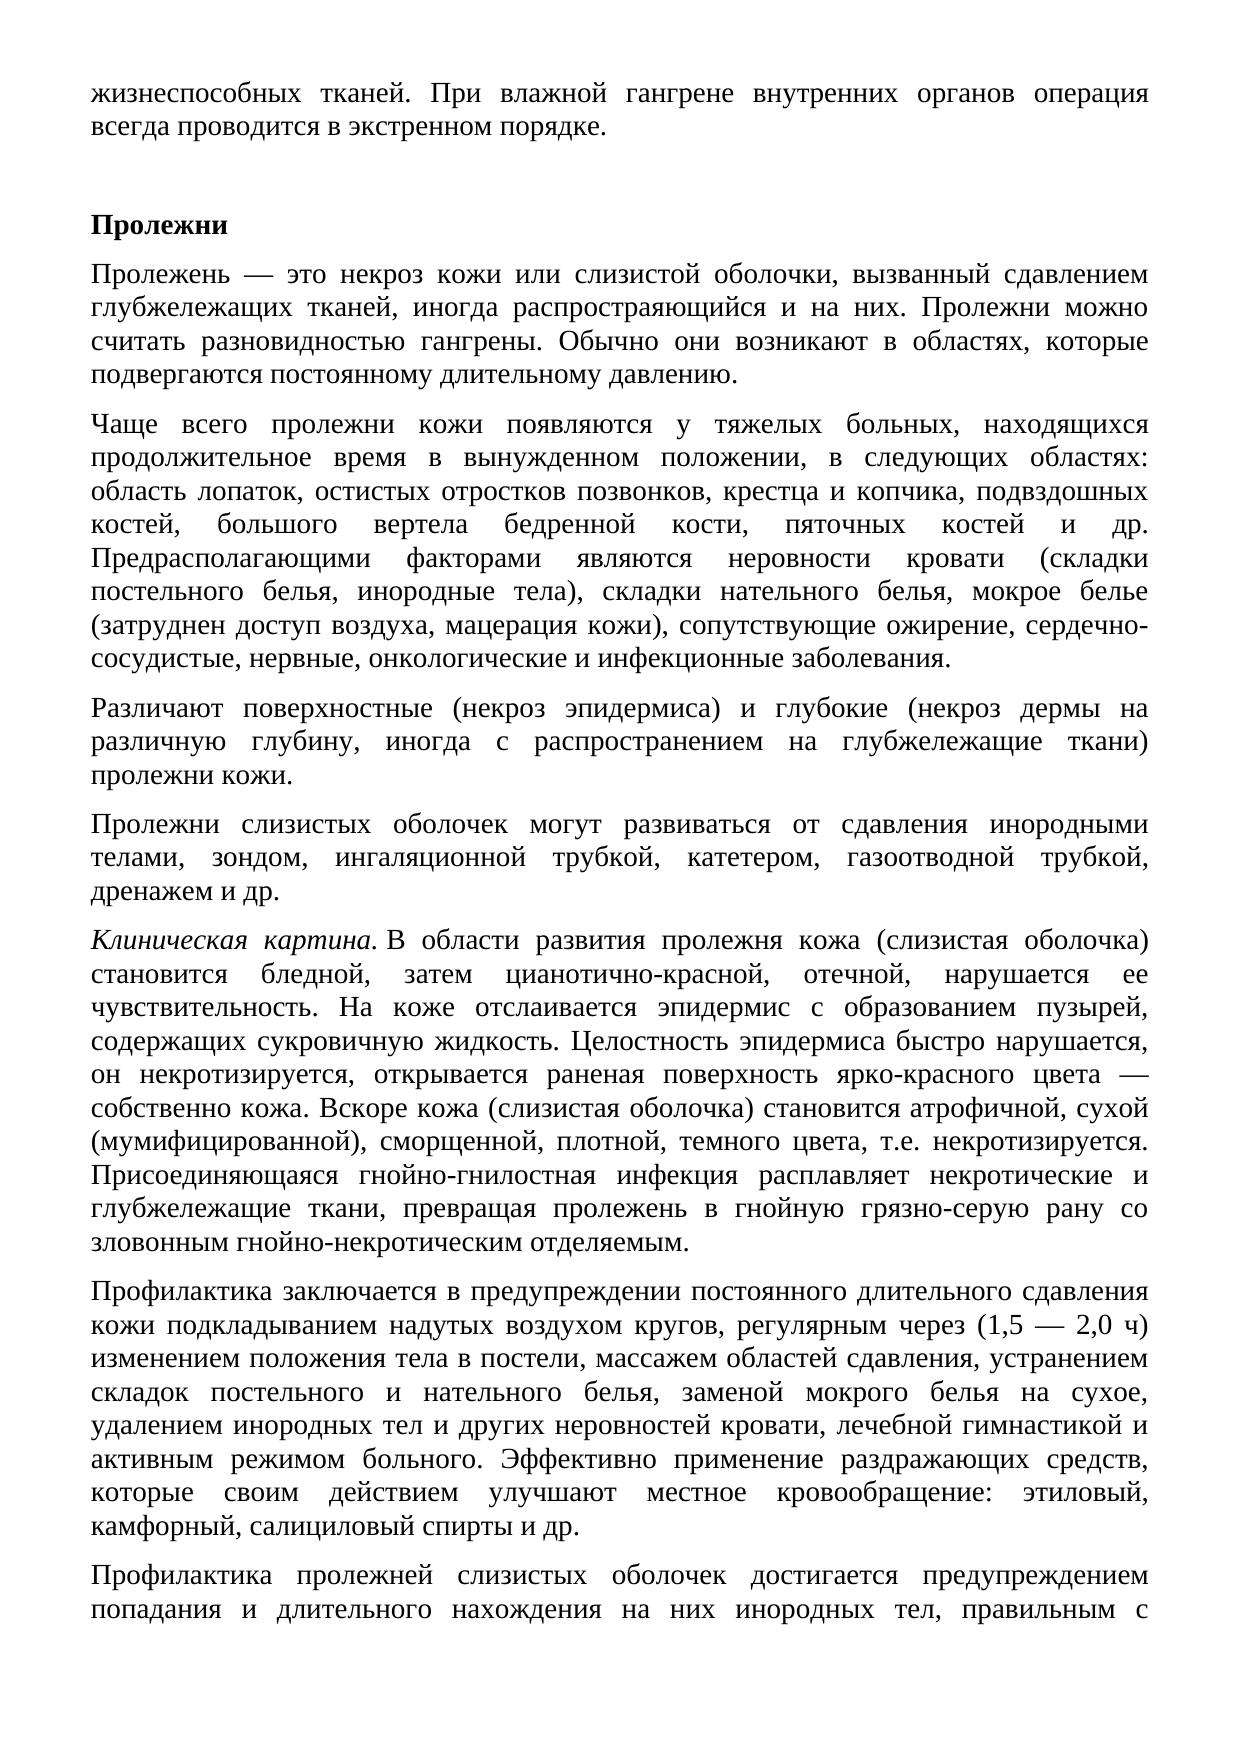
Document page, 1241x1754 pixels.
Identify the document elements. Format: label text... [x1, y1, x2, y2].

text Пролежни [91, 207, 1149, 240]
text Пролежни слизистых оболочек могут развиваться от сдавления инородными телами, зондом, ингаляционной трубкой, катетером, газоотводной трубкой, дренажем и др. [91, 806, 1149, 907]
text Профилактика заключается в предупреждении постоянного длительного сдавления кожи подкладыванием надутых воздухом кругов, регулярным через (1,5 — 2,0 ч) изменением положения тела в постели, массажем областей сдавления, устранением складок постельного и нательного белья, заменой мокрого белья на сухое, удалением инородных тел и других неровностей кровати, лечебной гимнастикой и активным режимом больного. Эффективно применение раздражающих средств, которые своим действием улучшают местное кровообращение: этиловый, камфорный, салициловый спирты и др. [91, 1273, 1149, 1542]
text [91, 1557, 1149, 1624]
text Чаще всего пролежни кожи появляются у тяжелых больных, находящихся продолжительное время в вынужденном положении, в следующих областях: область лопаток, остистых отростков позвонков, крестца и копчика, подвздошных костей, большого вертела бедренной кости, пяточных костей и др. Предрасполагающими факторами являются неровности кровати (складки постельного белья, инородные тела), складки нательного белья, мокрое белье (затруднен доступ воздуха, мацерация кожи), сопутствующие ожирение, сердечно-сосудистые, нервные, онкологические и инфекционные заболевания. [91, 406, 1149, 674]
text Различают поверхностные (некроз эпидермиса) и глубокие (некроз дермы на различную глубину, иногда с распространением на глубжележащие ткани) пролежни кожи. [91, 690, 1149, 790]
text Пролежень — это некроз кожи или слизистой оболочки, вызванный сдавлением глубжележащих тканей, иногда распростраяющийся и на них. Пролежни можно считать разновидностью гангрены. Обычно они возникают в областях, которые подвергаются постоянному длительному давлению. [91, 256, 1149, 390]
text Клиническая картина. В области развития пролежня кожа (слизистая оболочка) становится бледной, затем цианотично-красной, отечной, нарушается ее чувствительность. На коже отслаивается эпидермис с образованием пузырей, содержащих сукровичную жидкость. Целостность эпидермиса быстро нарушается, он некротизируется, открывается раненая поверхность ярко-красного цвета — собственно кожа. Вскоре кожа (слизистая оболочка) становится атрофичной, сухой (мумифицированной), сморщенной, плотной, темного цвета, т.е. некротизируется. Присоединяющаяся гнойно-гнилостная инфекция расплавляет некротические и глубжележащие ткани, превращая пролежень в гнойную грязно-серую рану со зловонным гнойно-некротическим отделяемым. [91, 922, 1149, 1258]
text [91, 75, 1149, 142]
